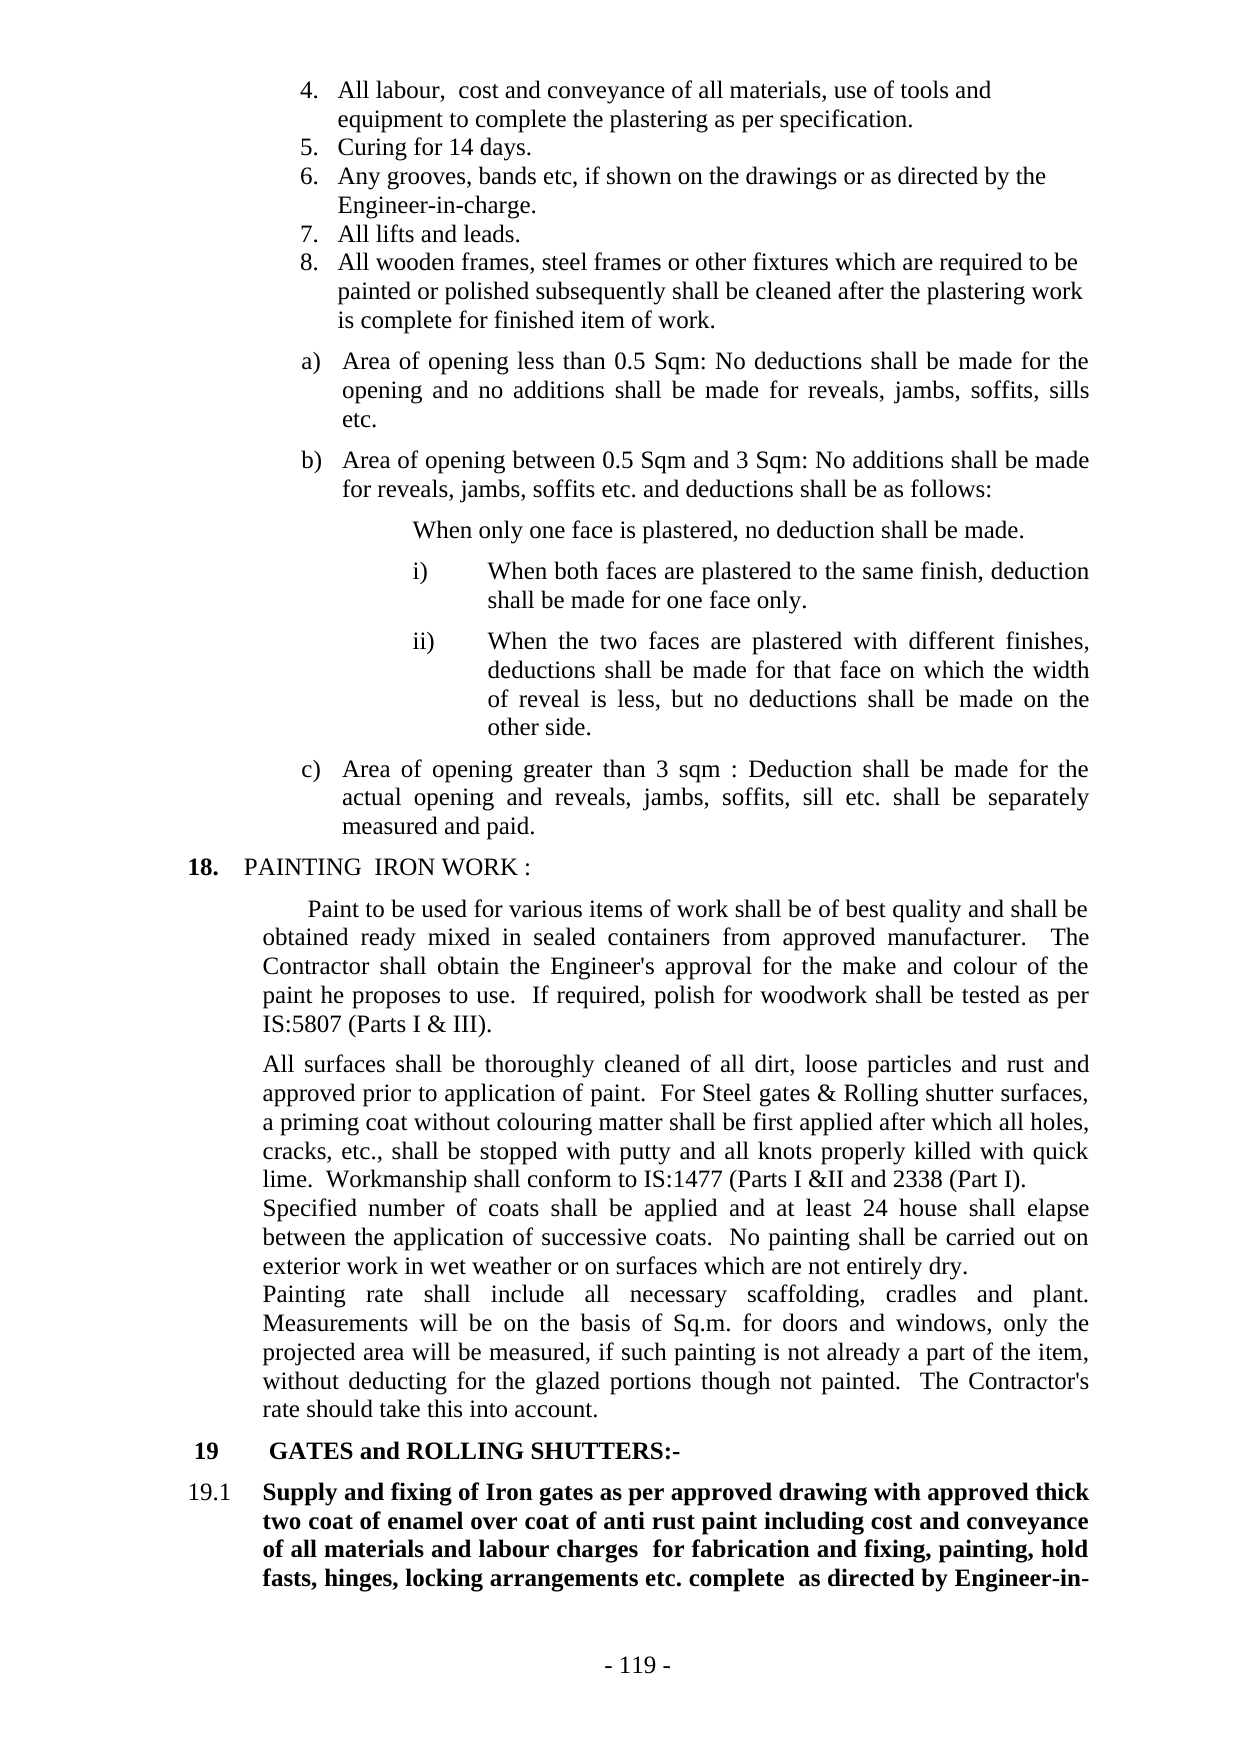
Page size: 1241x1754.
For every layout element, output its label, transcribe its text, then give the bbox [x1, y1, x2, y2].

title Area of opening between 0.5 Sqm and 3 Sqm: No additions shall be made for reveals, jambs, soffits etc. and deductions shall be as follows: [301, 445, 1090, 502]
title 19 GATES and ROLLING SHUTTERS:- [187, 1436, 1090, 1464]
list When both faces are plastered to the same finish, deduction shall be made for one face only. [412, 556, 1090, 614]
title Area of opening less than 0.5 Sqm: No deductions shall be made for the opening and no additions shall be made for reveals, jambs, soffits, sills etc. [301, 346, 1090, 432]
list Curing for 14 days. [300, 132, 1090, 161]
text Specified number of coats shall be applied and at least 24 house shall elapse between the application of successive coats. No painting shall be carried out on exterior work in wet weather or on surfaces which are not entirely dry. [187, 1193, 1090, 1279]
list Any grooves, bands etc, if shown on the drawings or as directed by the Engineer-in-charge. [300, 161, 1090, 219]
text All surfaces shall be thoroughly cleaned of all dirt, loose particles and rust and approved prior to application of paint. For Steel gates & Rolling shutter surfaces, a priming coat without colouring matter shall be first applied after which all holes, cracks, etc., shall be stopped with putty and all knots properly killed with quick lime. Workmanship shall conform to IS:1477 (Parts I &II and 2338 (Part I). [187, 1049, 1090, 1193]
list All labour, cost and conveyance of all materials, use of tools and equipment to complete the plastering as per specification. [300, 75, 1090, 132]
text When only one face is plastered, no deduction shall be made. [262, 515, 1090, 544]
list All lifts and leads. [300, 219, 1090, 247]
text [187, 1477, 1090, 1592]
list When the two faces are plastered with different finishes, deductions shall be made for that face on which the width of reveal is less, but no deductions shall be made on the other side. [412, 626, 1090, 741]
title Area of opening greater than 3 sqm : Deduction shall be made for the actual opening and reveals, jambs, soffits, sill etc. shall be separately measured and paid. [301, 754, 1090, 840]
text Paint to be used for various items of work shall be of best quality and shall be obtained ready mixed in sealed containers from approved manufacturer. The Contractor shall obtain the Engineer's approval for the make and colour of the paint he proposes to use. If required, polish for woodwork shall be tested as per IS:5807 (Parts I & III). [262, 894, 1090, 1037]
list All wooden frames, steel frames or other fixtures which are required to be painted or polished subsequently shall be cleaned after the plastering work is complete for finished item of work. [300, 247, 1090, 334]
text Painting rate shall include all necessary scaffolding, cradles and plant. Measurements will be on the basis of Sq.m. for doors and windows, only the projected area will be measured, if such painting is not already a part of the item, without deducting for the glazed portions though not painted. The Contractor's rate should take this into account. [187, 1279, 1090, 1423]
title 18. PAINTING IRON WORK : [187, 852, 1090, 881]
